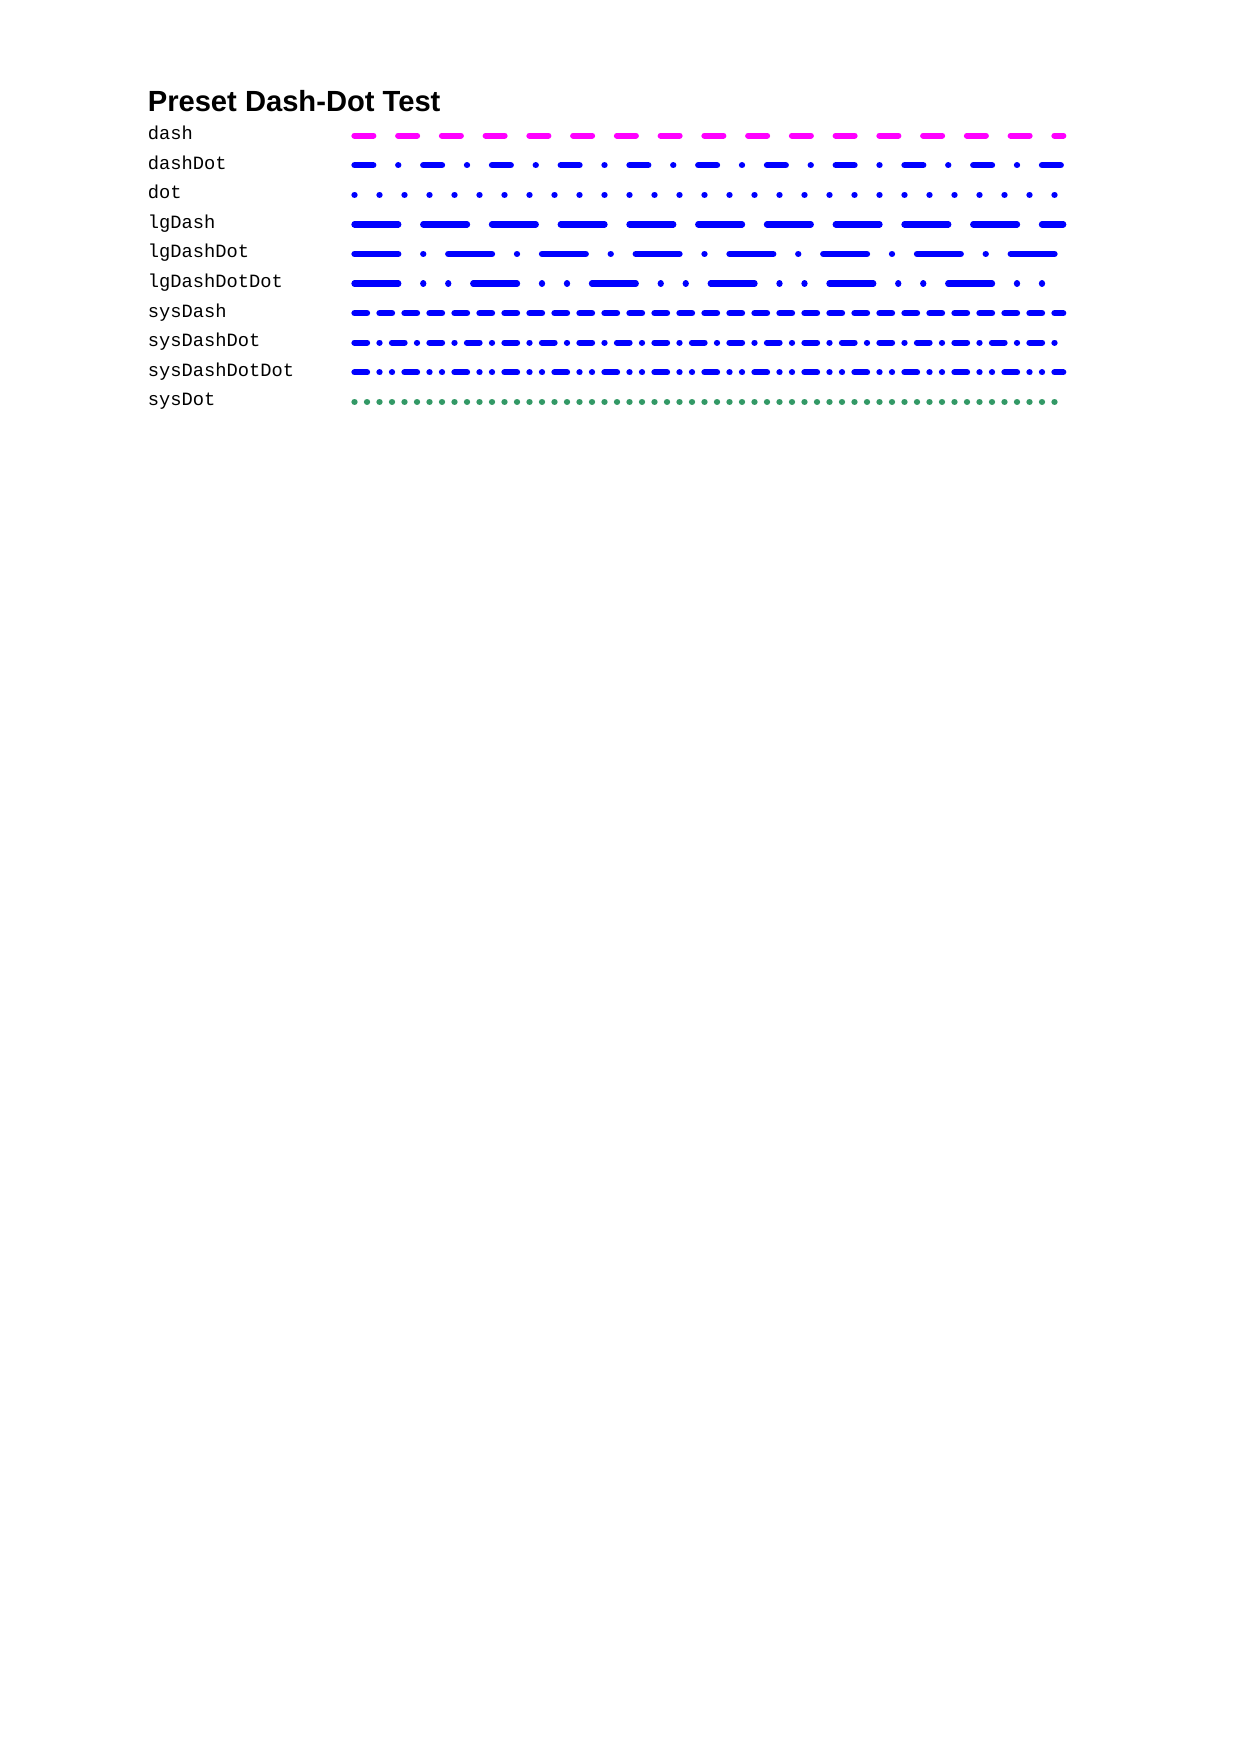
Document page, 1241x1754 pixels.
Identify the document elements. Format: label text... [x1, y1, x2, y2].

text dash [148, 124, 1181, 145]
text dashDot [148, 153, 1181, 175]
text lgDashDot [148, 242, 1181, 263]
text sysDashDotDot [148, 361, 1181, 382]
text dot [148, 183, 1181, 204]
text lgDashDotDot [148, 272, 1181, 293]
text lgDash [148, 213, 1181, 234]
text sysDashDot [148, 331, 1181, 352]
text sysDot [148, 390, 1181, 411]
subtitle Preset Dash-Dot Test [148, 84, 1181, 118]
text sysDash [148, 301, 1181, 323]
